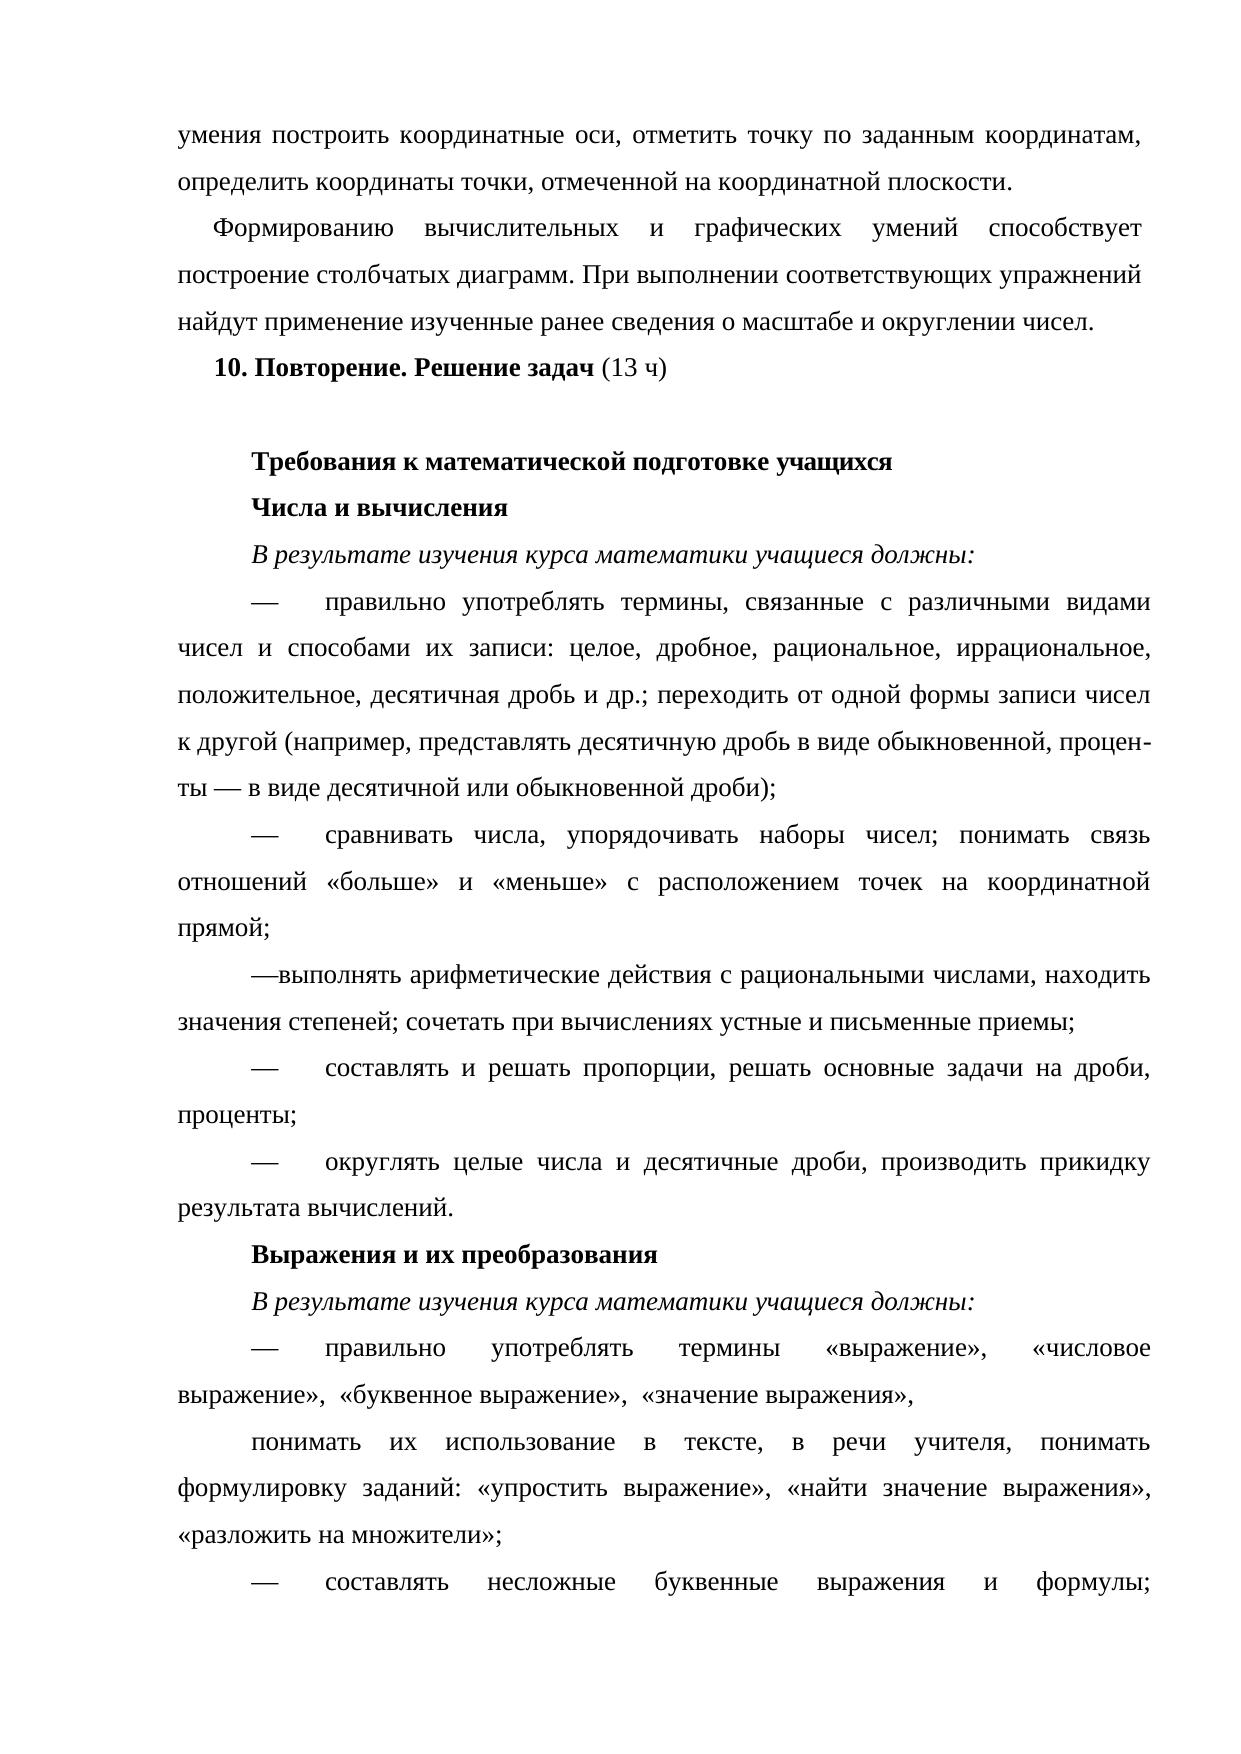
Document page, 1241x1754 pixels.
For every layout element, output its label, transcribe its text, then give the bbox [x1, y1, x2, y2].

list сравнивать числа, упорядочивать наборы чисел; понимать связь отношений «больше» и «меньше» с расположением точек на координатной прямой; [177, 818, 1152, 943]
list округлять целые числа и десятичные дроби, производить прикидку результата вычислений. [177, 1145, 1152, 1223]
text понимать их использование в тексте, в речи учителя, понимать формулировку заданий: «упростить выражение», «найти значение выражения», «разложить на множители»; [177, 1425, 1152, 1549]
text Числа и вычисления [177, 491, 1152, 523]
text Требования к математической подготовке учащихся [177, 445, 1152, 476]
list составлять и решать пропорции, решать основные задачи на дроби, проценты; [177, 1051, 1152, 1129]
text В результате изучения курса математики учащиеся должны: [177, 1285, 1152, 1316]
text В результате изучения курса математики учащиеся должны: [177, 538, 1152, 569]
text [177, 118, 1143, 196]
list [177, 1565, 1152, 1596]
text —выполнять арифметические действия с рациональными числами, находить значения степеней; сочетать при вычислениях устные и письменные приемы; [177, 958, 1152, 1036]
text — правильно употреблять термины «выражение», «числовое выражение», «буквенное выражение», «значение выражения», [177, 1331, 1152, 1409]
list правильно употреблять термины, связанные с различными видами чисел и способами их записи: целое, дробное, рациональное, иррациональное, положительное, десятичная дробь и др.; переходить от одной формы записи чисел к другой (например, представлять десятичную дробь в виде обыкновенной, проценты — в виде десятичной или обыкновенной дроби); [177, 585, 1152, 803]
text 10. Повторение. Решение задач (13 ч) [214, 351, 1152, 383]
text Выражения и их преобразования [177, 1238, 1152, 1269]
text Формированию вычислительных и графических умений способствует построение столбчатых диаграмм. При выполнении соответствующих упражнений найдут применение изученные ранее сведения о масштабе и округлении чисел. [177, 211, 1143, 336]
